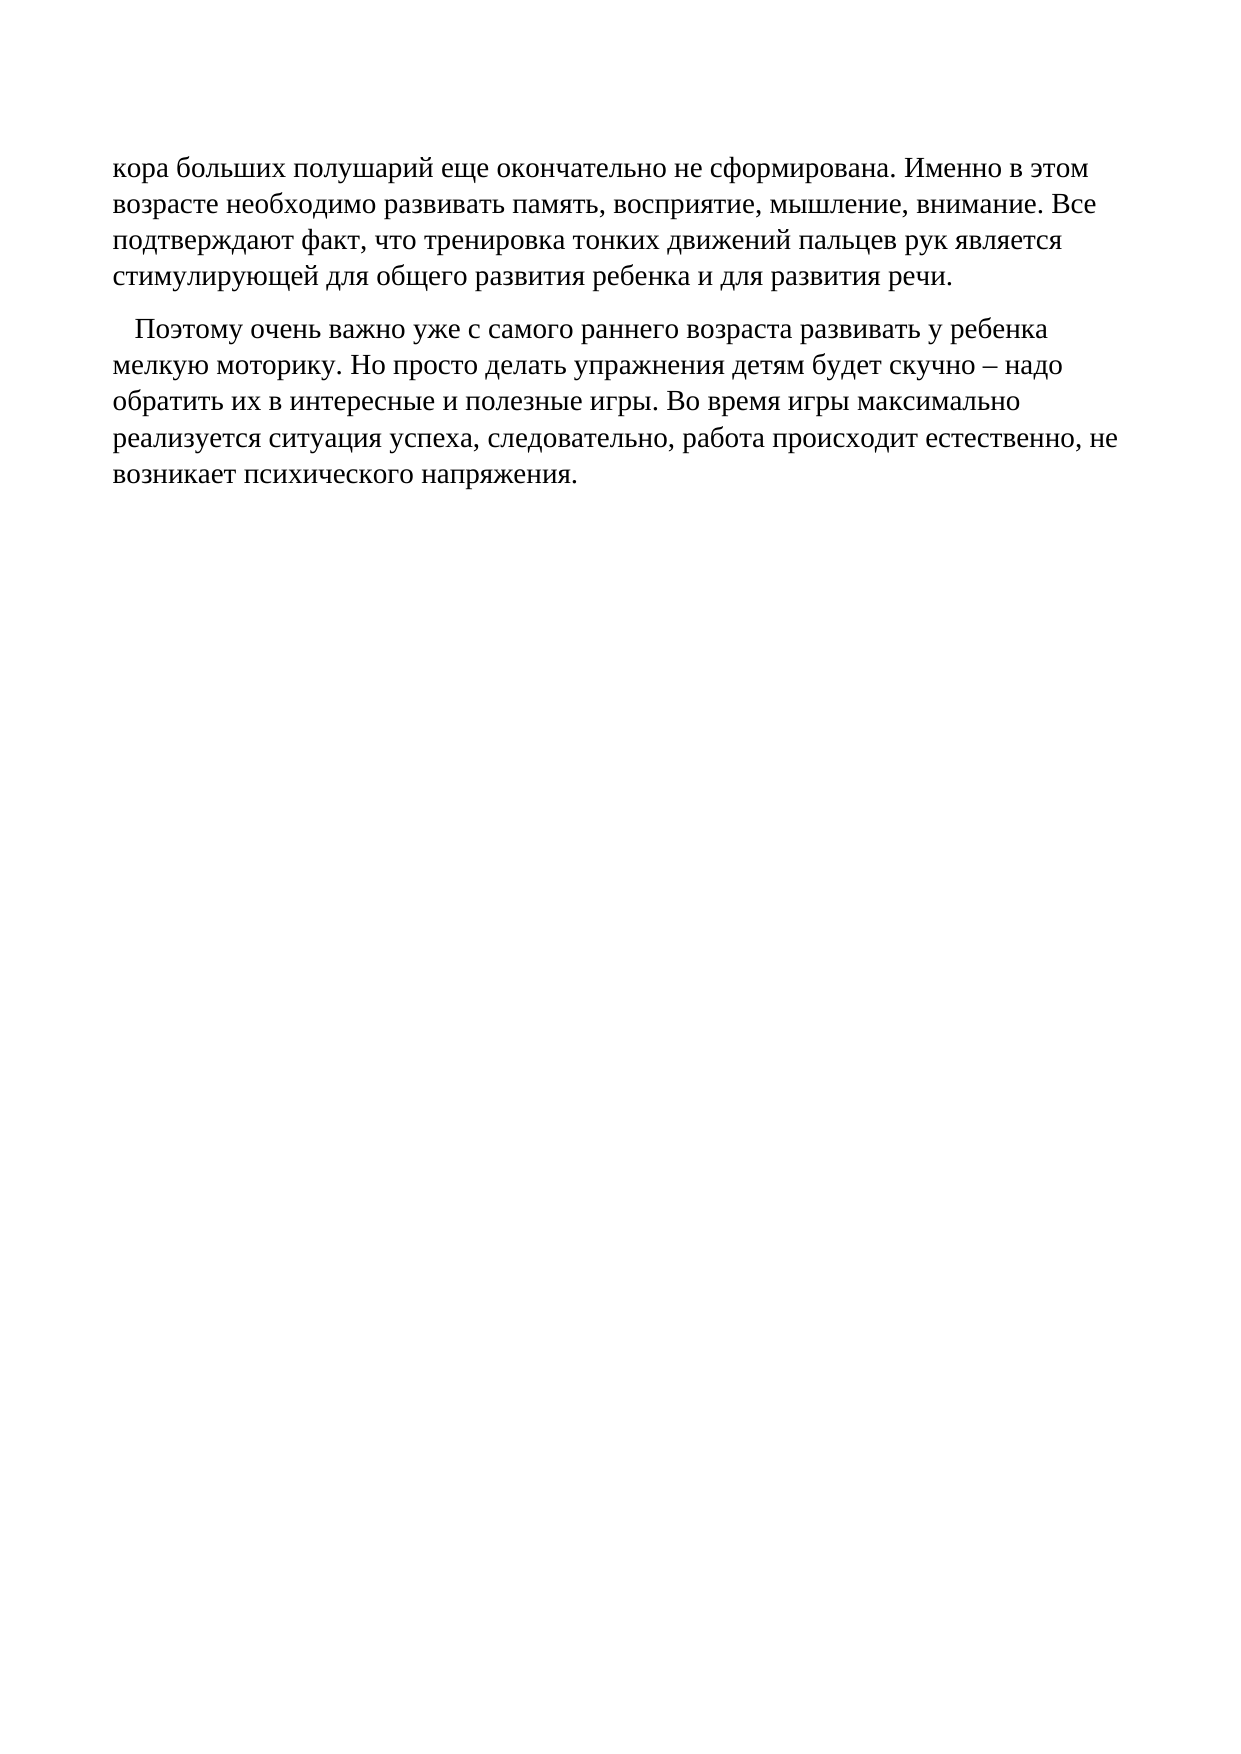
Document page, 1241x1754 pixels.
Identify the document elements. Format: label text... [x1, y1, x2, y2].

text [112, 150, 1128, 292]
text Поэтому очень важно уже с самого раннего возраста развивать у ребенка мелкую моторику. Но просто делать упражнения детям будет скучно – надо обратить их в интересные и полезные игры. Во время игры максимально реализуется ситуация успеха, следовательно, работа происходит естественно, не возникает психического напряжения. [112, 311, 1128, 489]
